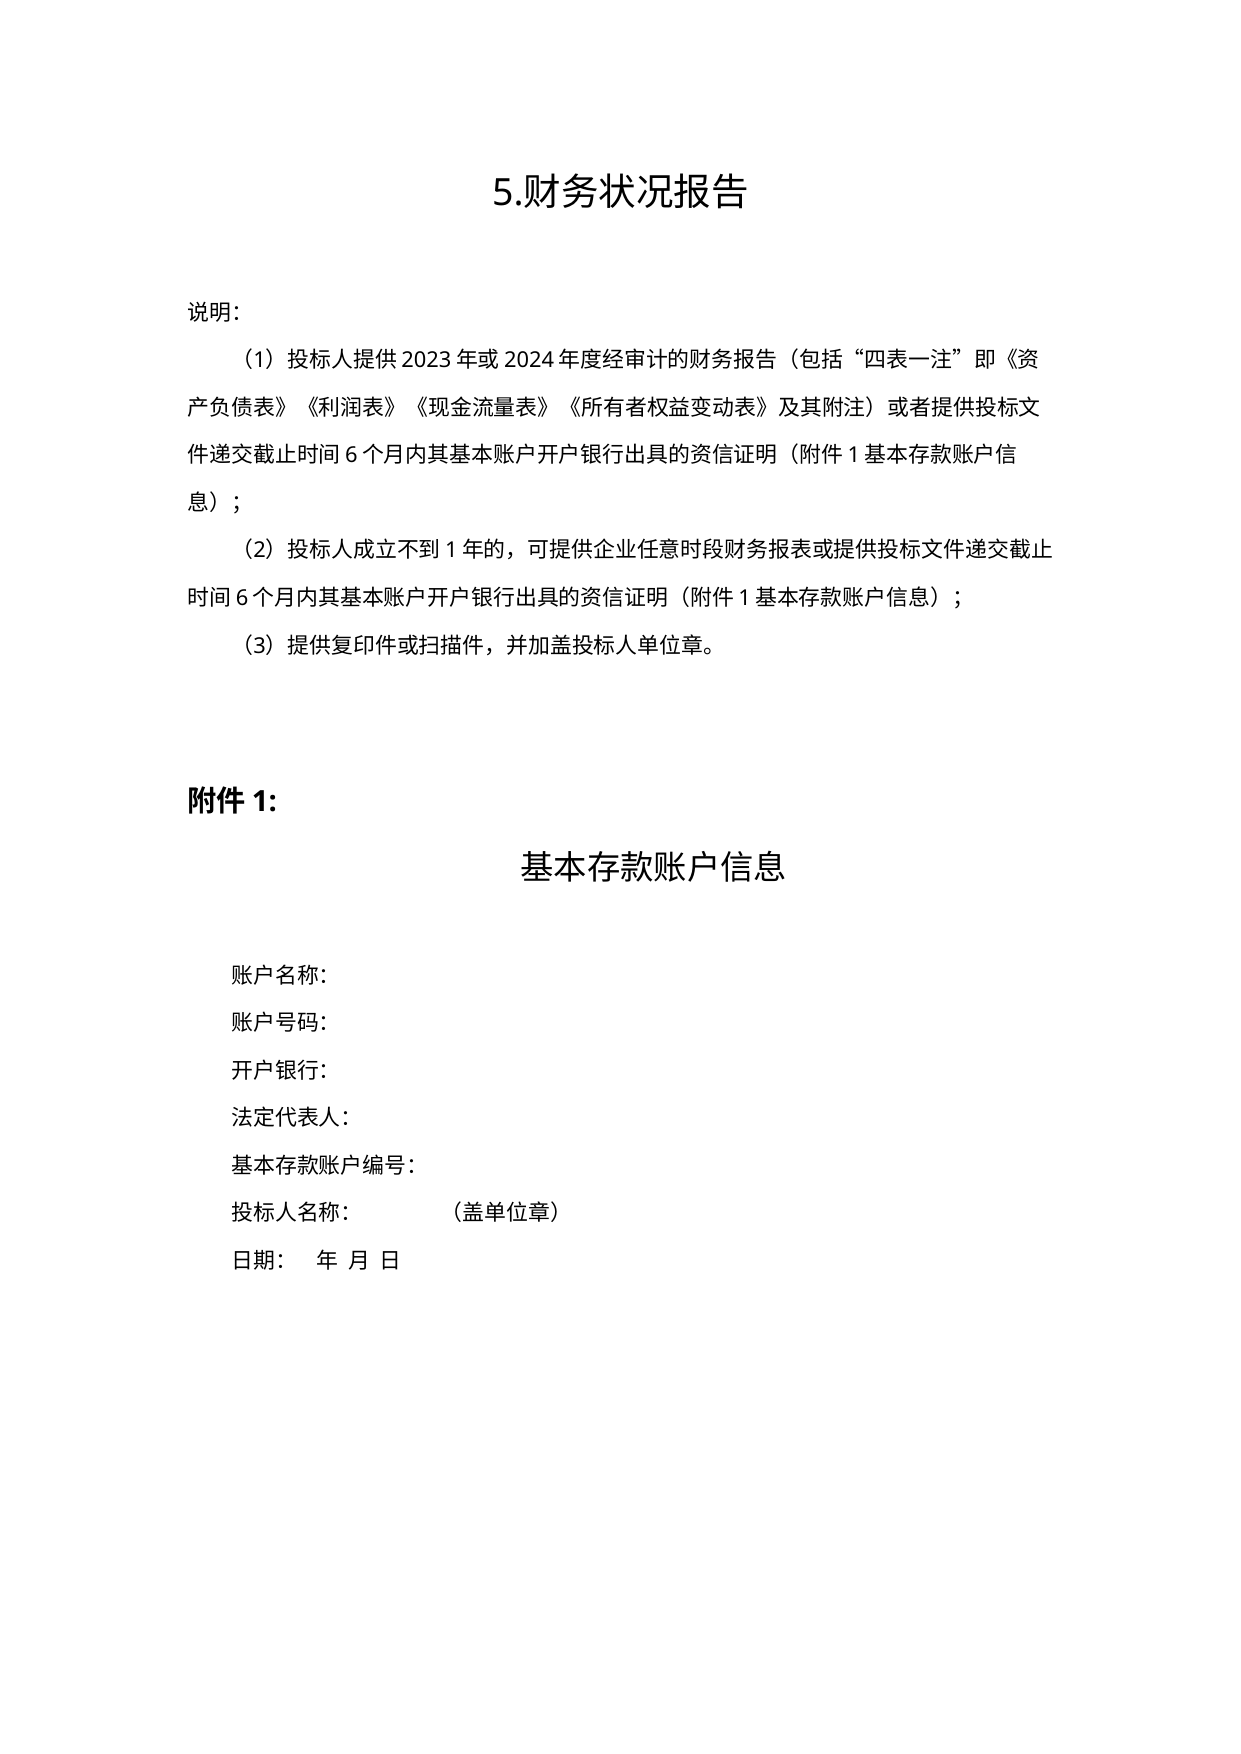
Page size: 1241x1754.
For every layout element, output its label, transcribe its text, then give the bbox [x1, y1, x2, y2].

text 日期： 年 月 日 [187, 1243, 1053, 1274]
text 法定代表人： [187, 1100, 1053, 1132]
text （2）投标人成立不到1年的，可提供企业任意时段财务报表或提供投标文件递交截止时间6个月内其基本账户开户银行出具的资信证明（附件1基本存款账户信息）； [187, 532, 1053, 612]
text 投标人名称： （盖单位章） [187, 1195, 1053, 1227]
text 基本存款账户编号： [187, 1148, 1053, 1179]
text 附件1: [187, 777, 1053, 820]
text 账户号码： [187, 1005, 1053, 1037]
text 账户名称： [187, 958, 1053, 989]
text （1）投标人提供2023年或2024年度经审计的财务报告（包括“四表一注”即《资产负债表》《利润表》《现金流量表》《所有者权益变动表》及其附注）或者提供投标文件递交截止时间6个月内其基本账户开户银行出具的资信证明（附件1基本存款账户信息）； [187, 342, 1053, 517]
text （3）提供复印件或扫描件，并加盖投标人单位章。 [187, 628, 1053, 659]
text 开户银行： [187, 1053, 1053, 1084]
text 说明： [187, 295, 1053, 326]
text 5.财务状况报告 [187, 162, 1053, 216]
text 基本存款账户信息 [187, 841, 1053, 889]
